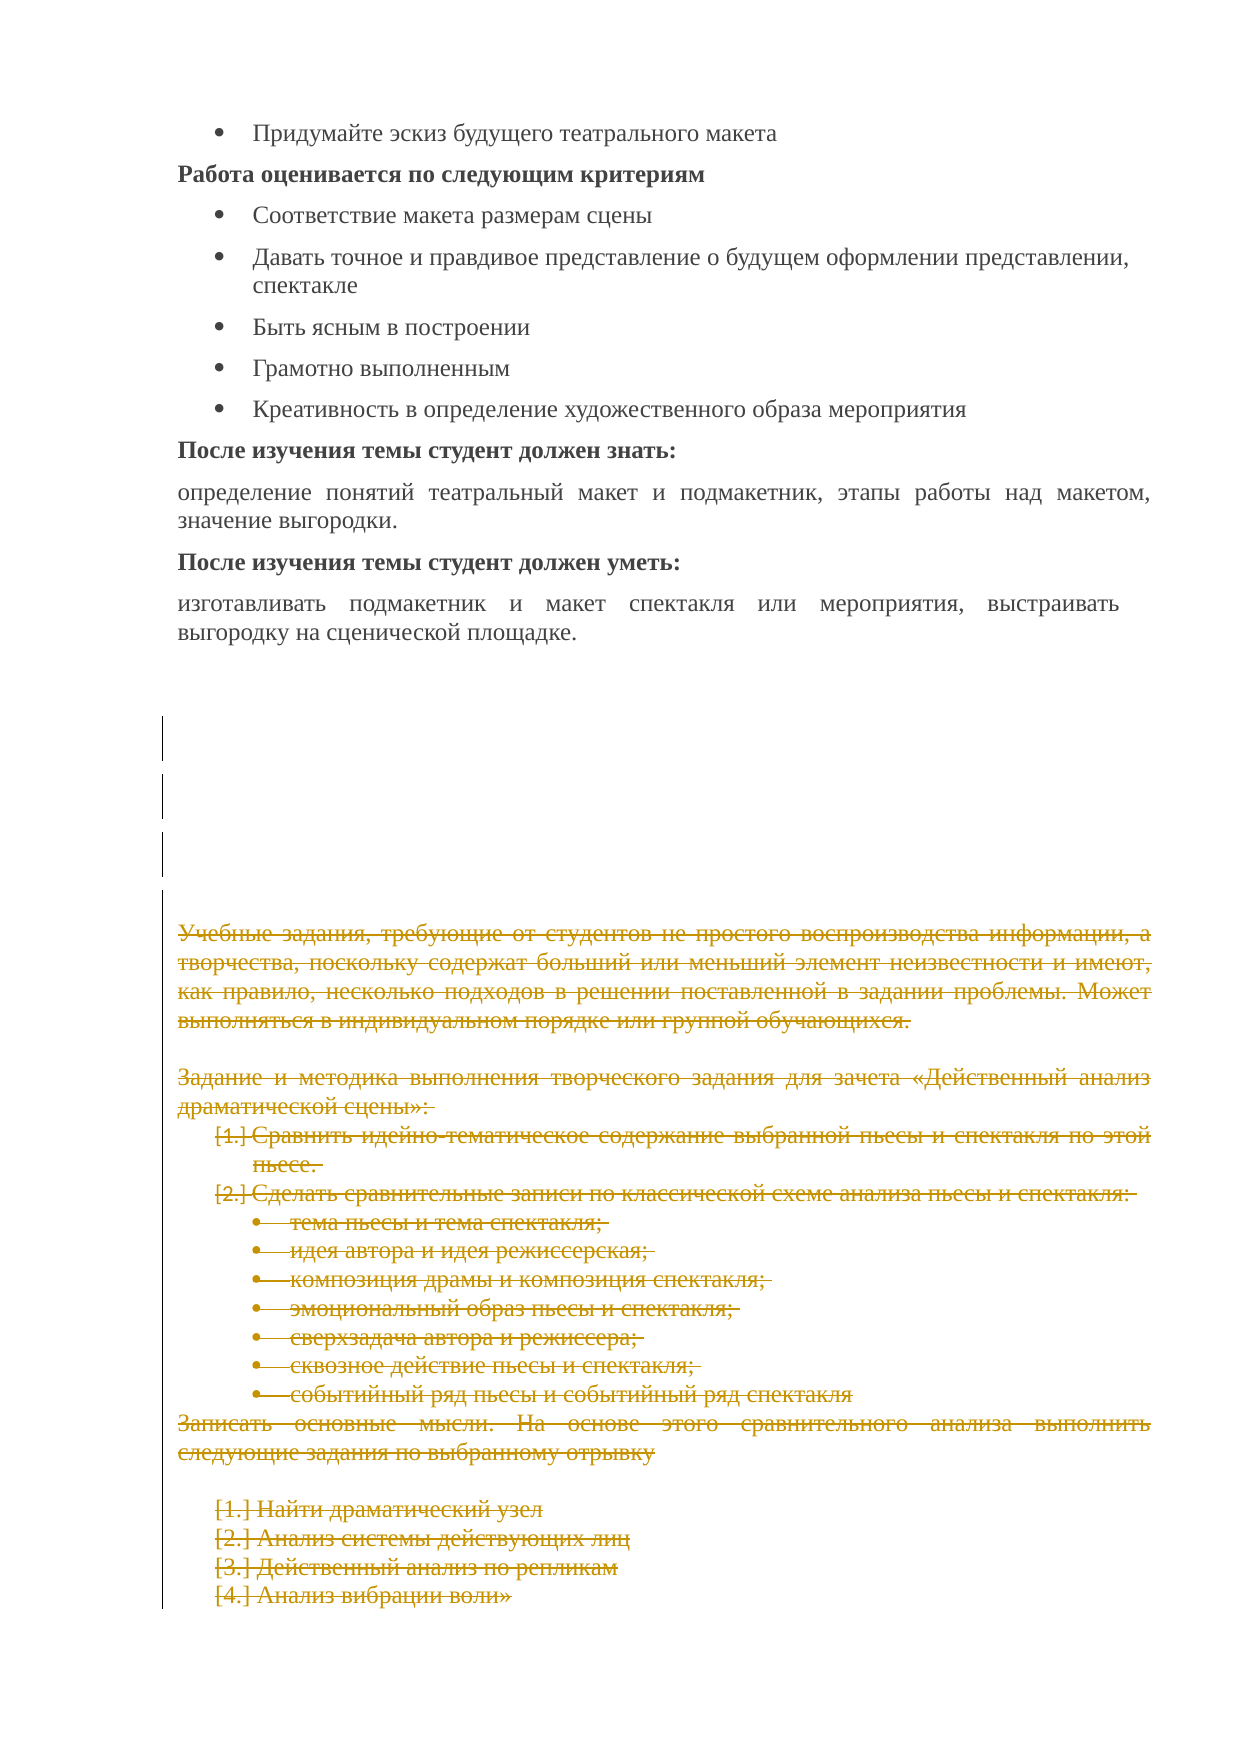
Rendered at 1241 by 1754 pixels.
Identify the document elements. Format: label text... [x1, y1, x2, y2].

list Креативность в определение художественного образа мероприятия [215, 394, 1152, 423]
text После изучения темы студент должен уметь: [177, 547, 1120, 576]
text изготавливать подмакетник и макет спектакля или мероприятия, выстраивать выгородку на сценической площадке. [177, 588, 1120, 646]
list Давать точное и правдивое представление о будущем оформлении представлении, спектакле [215, 242, 1152, 299]
list Быть ясным в построении [215, 312, 1152, 341]
text Работа оценивается по следующим критериям [177, 159, 1152, 188]
list Придумайте эскиз будущего театрального макета [215, 118, 1120, 147]
list Грамотно выполненным [215, 353, 1152, 382]
text определение понятий театральный макет и подмакетник, этапы работы над макетом, значение выгородки. [177, 477, 1152, 534]
text После изучения темы студент должен знать: [177, 436, 1152, 464]
list Соответствие макета размерам сцены [215, 201, 1152, 229]
